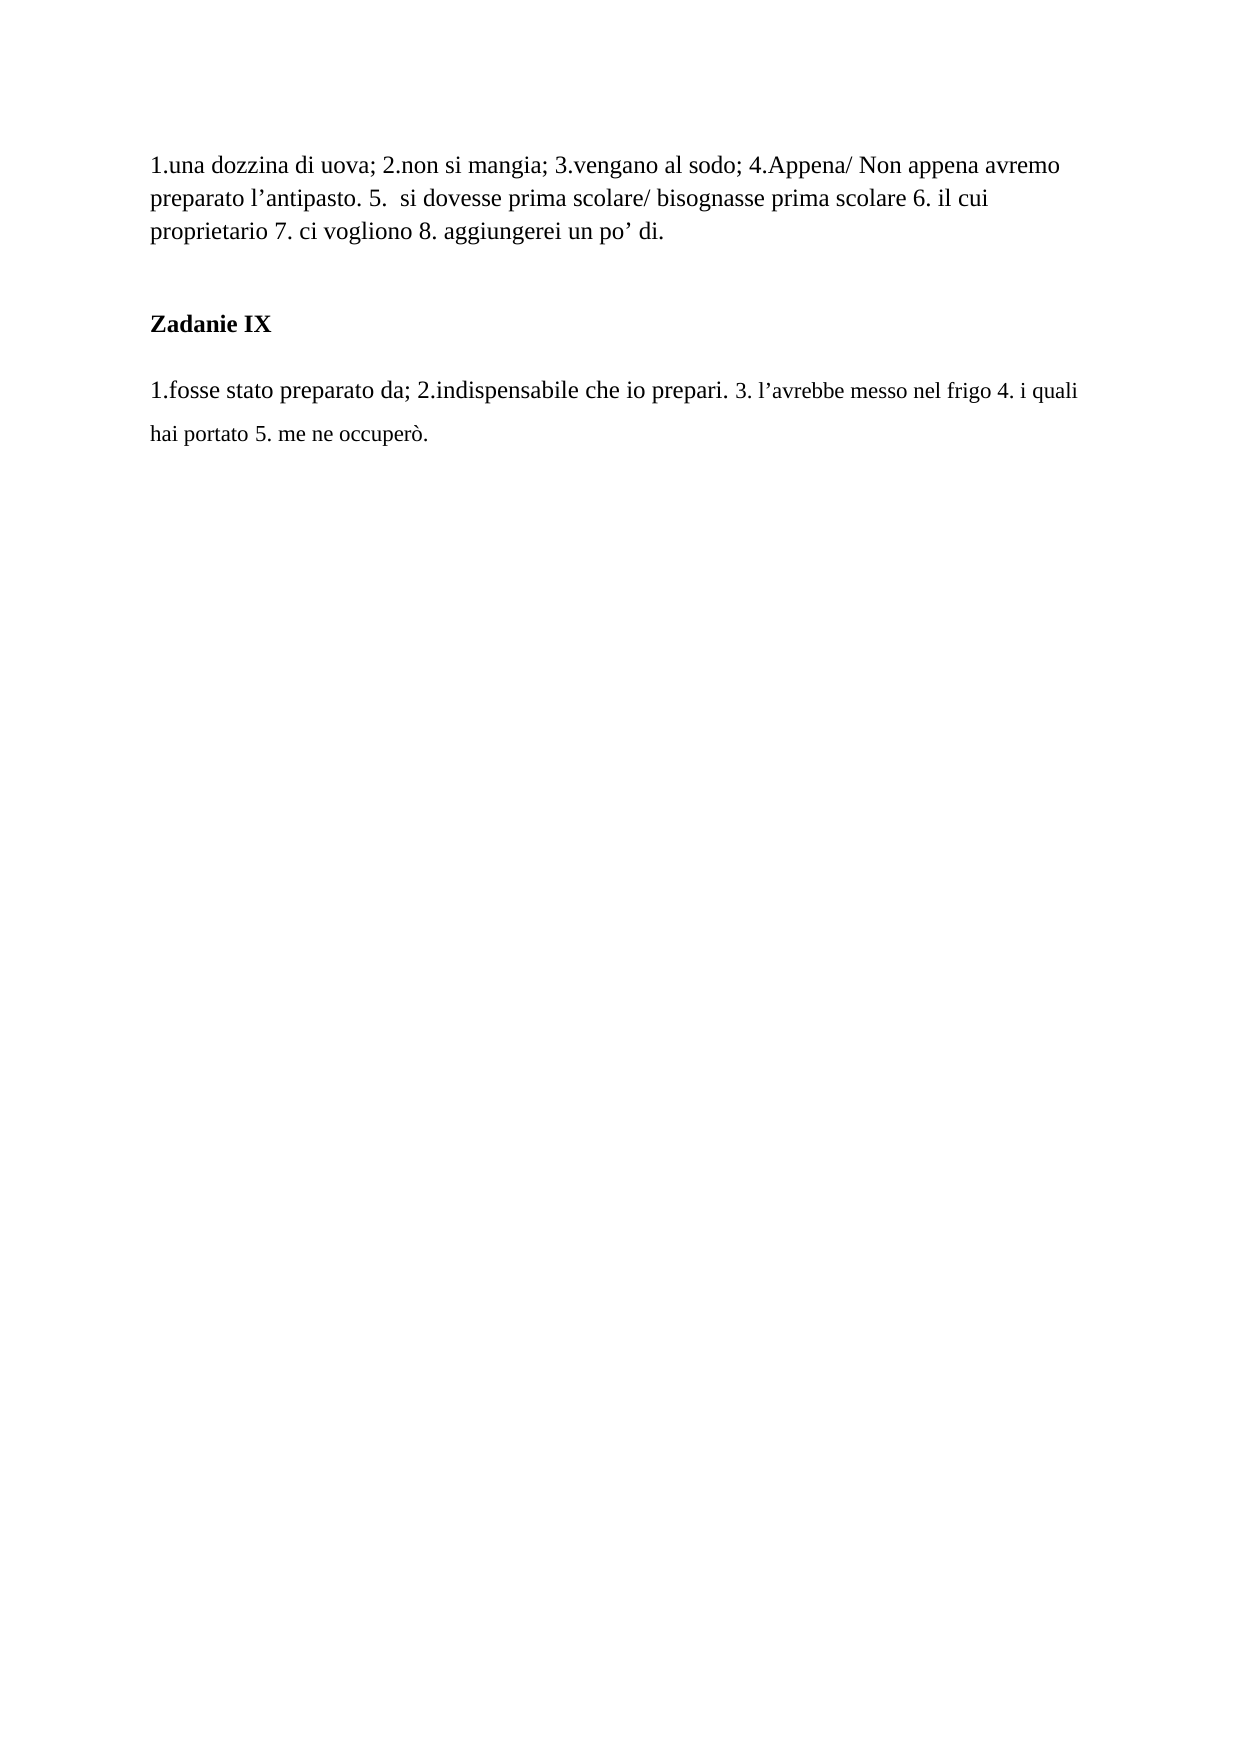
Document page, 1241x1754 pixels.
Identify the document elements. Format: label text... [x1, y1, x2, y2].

text 1.una dozzina di uova; 2.non si mangia; 3.vengano al sodo; 4.Appena/ Non appena avremo preparato l’antipasto. 5. si dovesse prima scolare/ bisognasse prima scolare 6. il cui proprietario 7. ci vogliono 8. aggiungerei un po’ di. [150, 150, 1090, 245]
text 1.fosse stato preparato da; 2.indispensabile che io prepari. 3. l’avrebbe messo nel frigo 4. i quali hai portato 5. me ne occuperò. [150, 375, 1090, 447]
text Zadanie IX [150, 309, 1090, 338]
